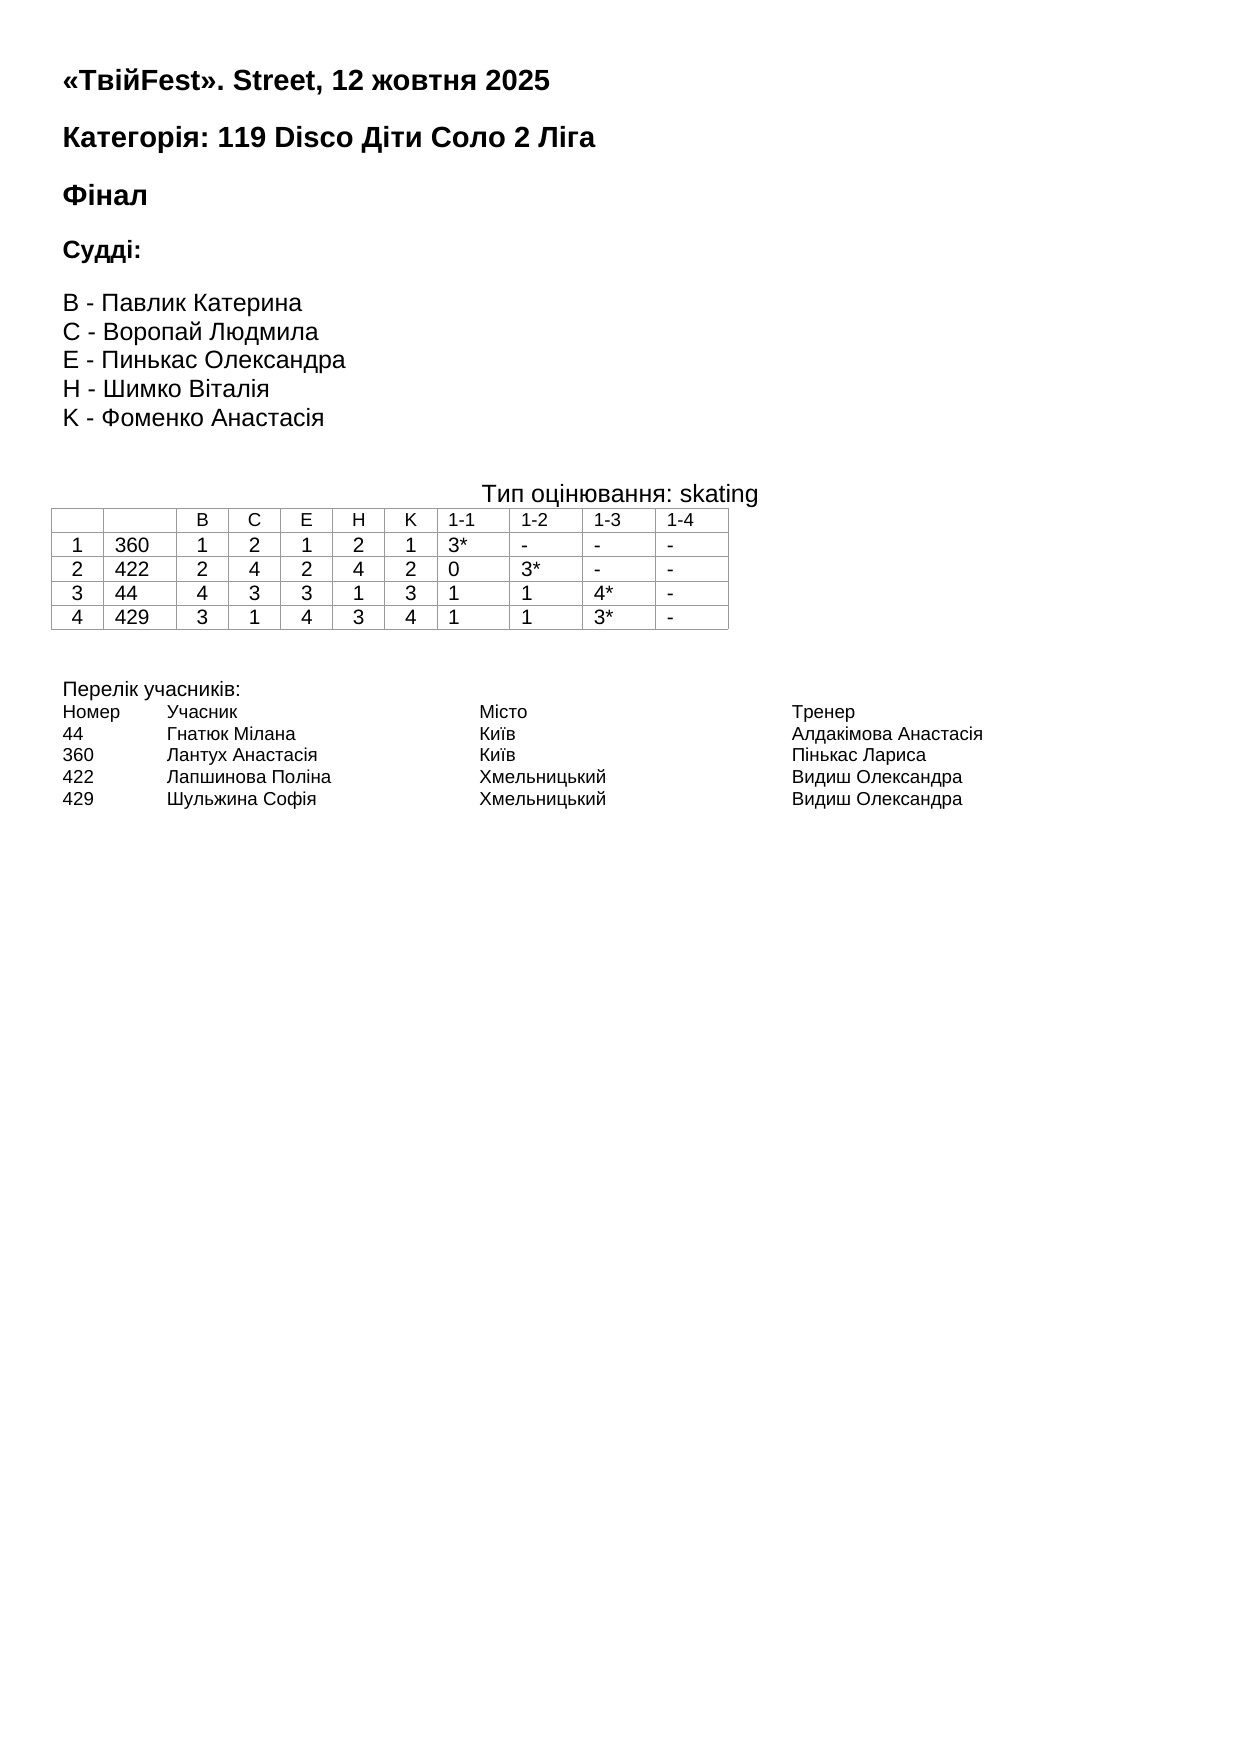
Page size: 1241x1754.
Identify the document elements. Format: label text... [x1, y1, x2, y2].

table_header C [229, 509, 280, 532]
table_cell 4 [52, 606, 103, 629]
table_cell 3 [52, 582, 103, 605]
text Фінал [62, 177, 1178, 211]
table_cell - [583, 557, 655, 581]
table_cell 3 [281, 582, 332, 605]
table_cell 422 [51, 766, 155, 787]
table_cell 360 [104, 533, 176, 556]
table_header 1-1 [438, 509, 509, 532]
text Перелік учасників: [62, 677, 1178, 701]
table_cell 4 [385, 606, 437, 629]
table_header Номер [51, 701, 155, 723]
table_cell 1 [510, 582, 582, 605]
list C - Воропай Людмила [62, 316, 1178, 345]
table_cell - [656, 533, 728, 556]
table_cell 44 [104, 582, 176, 605]
table_cell 1 [438, 606, 509, 629]
table_cell 4 [177, 582, 228, 605]
table_cell 2 [333, 533, 384, 556]
table_cell 422 [104, 557, 176, 581]
text «ТвійFest». Street, 12 жовтня 2025 [62, 62, 1178, 96]
table_cell 2 [281, 557, 332, 581]
table_cell 4* [583, 582, 655, 605]
table_cell Видиш Олександра [780, 766, 1093, 787]
table_cell 3* [438, 533, 509, 556]
table_cell 2 [229, 533, 280, 556]
table_header B [177, 509, 228, 532]
table_header K [385, 509, 437, 532]
table_header Тренер [780, 701, 1093, 723]
table_cell 1 [229, 606, 280, 629]
table_header [104, 509, 176, 532]
table_cell - [656, 606, 728, 629]
table_cell 429 [104, 606, 176, 629]
text Тип оцінювання: skating [62, 479, 1178, 508]
table_cell 429 [51, 787, 155, 809]
table_cell 4 [333, 557, 384, 581]
table_cell 1 [52, 533, 103, 556]
table_cell 3 [333, 606, 384, 629]
table_cell 1 [385, 533, 437, 556]
list B - Павлик Катерина [62, 288, 1178, 316]
table_cell Київ [468, 744, 780, 766]
table_cell 1 [510, 606, 582, 629]
table_cell 1 [281, 533, 332, 556]
table_cell 44 [51, 723, 155, 744]
table_cell Пінькас Лариса [780, 744, 1093, 766]
table_cell 3* [583, 606, 655, 629]
table_cell 2 [385, 557, 437, 581]
table_header E [281, 509, 332, 532]
table_cell 4 [229, 557, 280, 581]
table_header 1-3 [583, 509, 655, 532]
table_cell Гнатюк Мілана [155, 723, 468, 744]
table_cell Київ [468, 723, 780, 744]
list H - Шимко Віталія [62, 374, 1178, 403]
table_cell - [510, 533, 582, 556]
table_cell Хмельницький [468, 787, 780, 809]
table_cell 3* [510, 557, 582, 581]
table_cell Хмельницький [468, 766, 780, 787]
table_cell 4 [281, 606, 332, 629]
table_cell 1 [333, 582, 384, 605]
table_header 1-2 [510, 509, 582, 532]
table_header Місто [468, 701, 780, 723]
table_header 1-4 [656, 509, 728, 532]
table_cell 360 [51, 744, 155, 766]
table_cell 3 [385, 582, 437, 605]
table_header Учасник [155, 701, 468, 723]
list E - Пинькас Олександра [62, 345, 1178, 374]
table_cell 2 [177, 557, 228, 581]
table_cell - [656, 582, 728, 605]
text Категорія: 119 Disco Діти Соло 2 Ліга [62, 120, 1178, 153]
table_cell Видиш Олександра [780, 787, 1093, 809]
text Судді: [62, 235, 1178, 264]
table_cell 3 [177, 606, 228, 629]
table_cell 0 [438, 557, 509, 581]
table_cell 2 [52, 557, 103, 581]
table_cell Лапшинова Поліна [155, 766, 468, 787]
table_cell 1 [177, 533, 228, 556]
table_cell - [656, 557, 728, 581]
table_cell Алдакімова Анастасія [780, 723, 1093, 744]
table_cell Лантух Анастасія [155, 744, 468, 766]
list K - Фоменко Анастасія [62, 403, 1178, 431]
table_cell 1 [438, 582, 509, 605]
table_cell - [583, 533, 655, 556]
table_cell 3 [229, 582, 280, 605]
table_header H [333, 509, 384, 532]
table_cell Шульжина Софія [155, 787, 468, 809]
table_header [52, 509, 103, 532]
